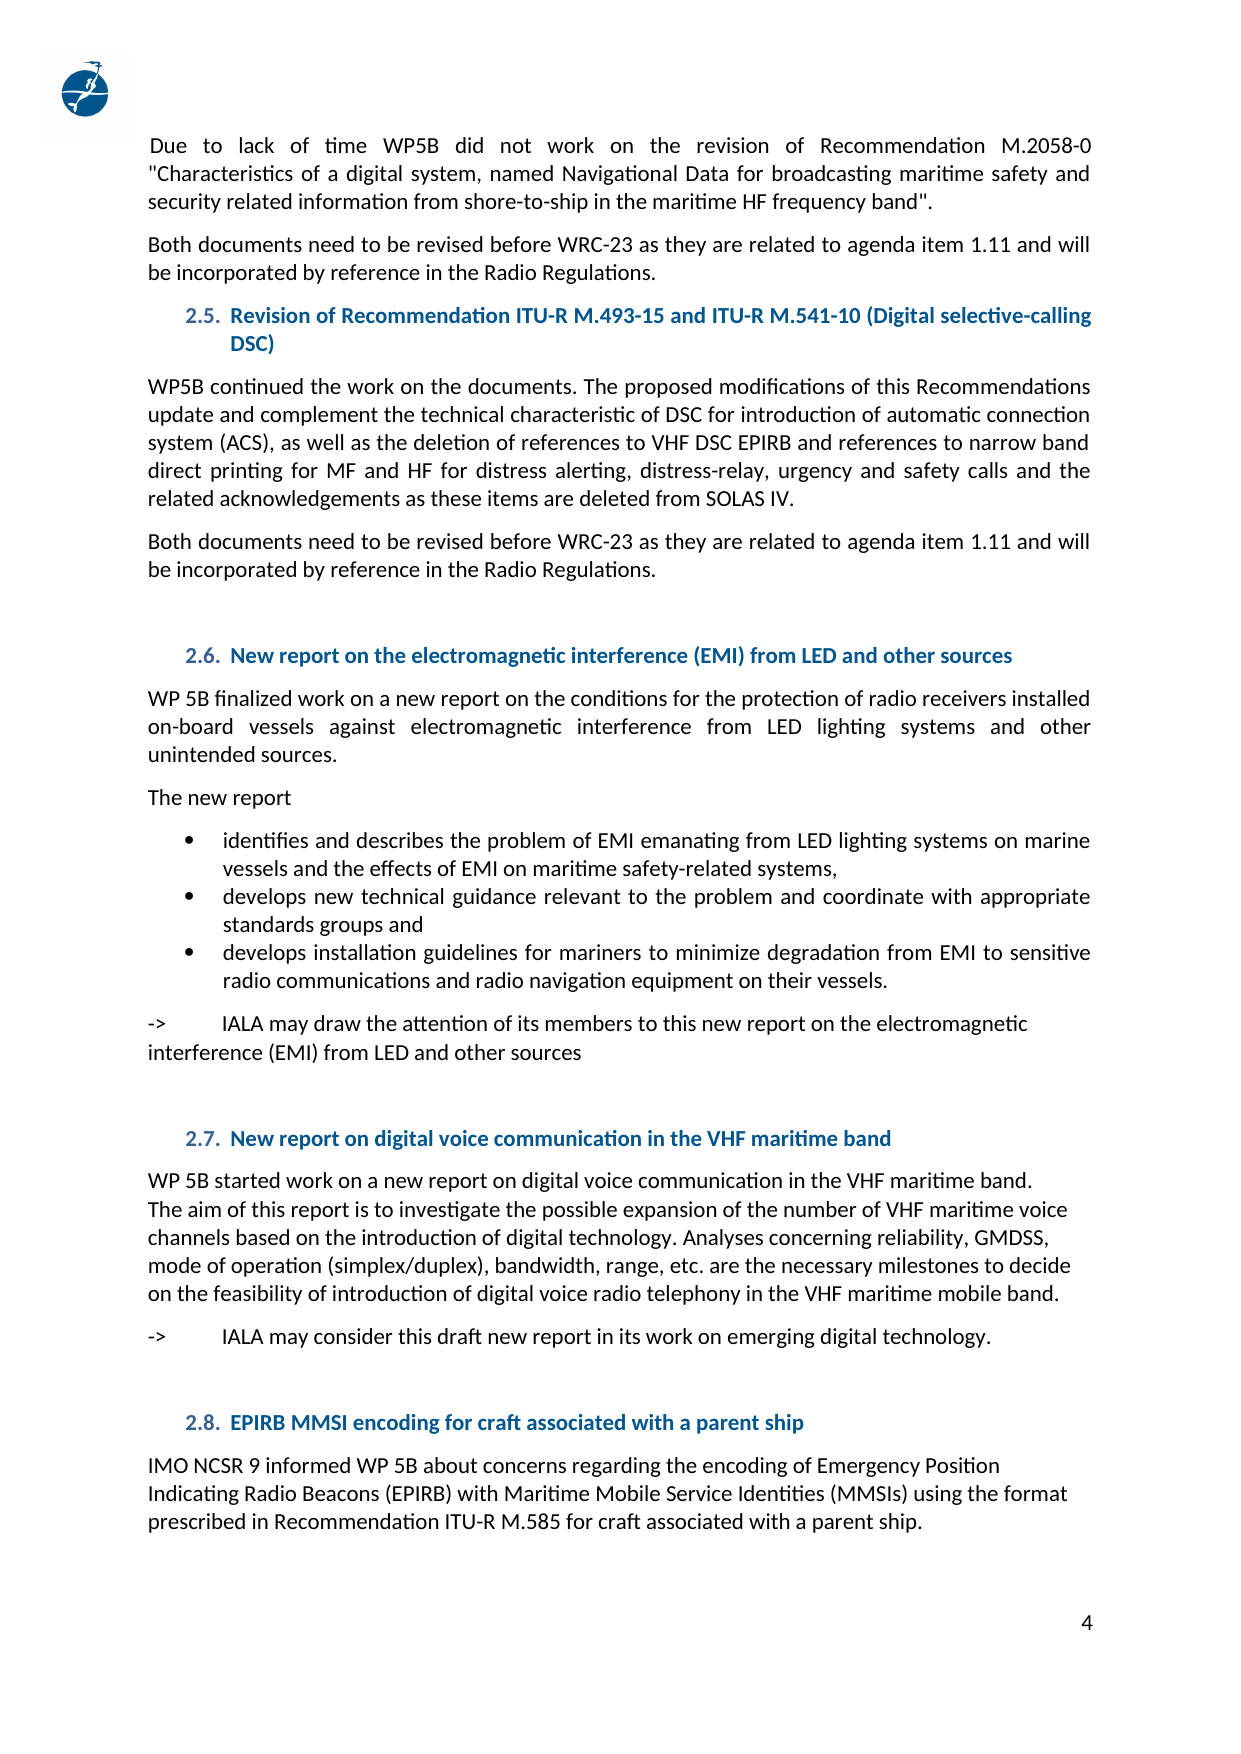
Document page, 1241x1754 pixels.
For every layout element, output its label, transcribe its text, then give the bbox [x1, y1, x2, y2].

text Due to lack of time WP5B did not work on the revision of Recommendation M.2058-0 "Characteristics of a digital system, named Navigational Data for broadcasting maritime safety and security related information from shore-to-ship in the maritime HF frequency band". [148, 131, 1092, 215]
subtitle New report on the electromagnetic interference (EMI) from LED and other sources [185, 641, 1092, 669]
text -> IALA may draw the attention of its members to this new report on the electromagnetic interference (EMI) from LED and other sources [148, 1009, 1092, 1066]
text WP 5B started work on a new report on digital voice communication in the VHF maritime band. The aim of this report is to investigate the possible expansion of the number of VHF maritime voice channels based on the introduction of digital technology. Analyses concerning reliability, GMDSS, mode of operation (simplex/duplex), bandwidth, range, etc. are the necessary milestones to decide on the feasibility of introduction of digital voice radio telephony in the VHF maritime mobile band. [148, 1167, 1092, 1307]
text WP5B continued the work on the documents. The proposed modifications of this Recommendations update and complement the technical characteristic of DSC for introduction of automatic connection system (ACS), as well as the deletion of references to VHF DSC EPIRB and references to narrow band direct printing for MF and HF for distress alerting, distress-relay, urgency and safety calls and the related acknowledgements as these items are deleted from SOLAS IV. [148, 372, 1092, 512]
picture [39, 52, 131, 144]
text WP 5B finalized work on a new report on the conditions for the protection of radio receivers installed on-board vessels against electromagnetic interference from LED lighting systems and other unintended sources. [148, 684, 1092, 768]
text Both documents need to be revised before WRC-23 as they are related to agenda item 1.11 and will be incorporated by reference in the Radio Regulations. [148, 527, 1092, 583]
text IMO NCSR 9 informed WP 5B about concerns regarding the encoding of Emergency Position Indicating Radio Beacons (EPIRB) with Maritime Mobile Service Identities (MMSIs) using the format prescribed in Recommendation ITU-R M.585 for craft associated with a parent ship. [148, 1451, 1092, 1535]
list identifies and describes the problem of EMI emanating from LED lighting systems on marine vessels and the effects of EMI on maritime safety-related systems, [185, 826, 1092, 882]
text -> IALA may consider this draft new report in its work on emerging digital technology. [148, 1322, 1092, 1350]
list develops new technical guidance relevant to the problem and coordinate with appropriate standards groups and [185, 882, 1092, 938]
text Both documents need to be revised before WRC-23 as they are related to agenda item 1.11 and will be incorporated by reference in the Radio Regulations. [148, 230, 1092, 286]
subtitle EPIRB MMSI encoding for craft associated with a parent ship [185, 1408, 1092, 1436]
text The new report [148, 783, 1092, 811]
subtitle New report on digital voice communication in the VHF maritime band [185, 1124, 1092, 1152]
list develops installation guidelines for mariners to minimize degradation from EMI to sensitive radio communications and radio navigation equipment on their vessels. [185, 938, 1092, 994]
subtitle Revision of Recommendation ITU-R M.493-15 and ITU-R M.541-10 (Digital selective-calling DSC) [185, 301, 1092, 357]
